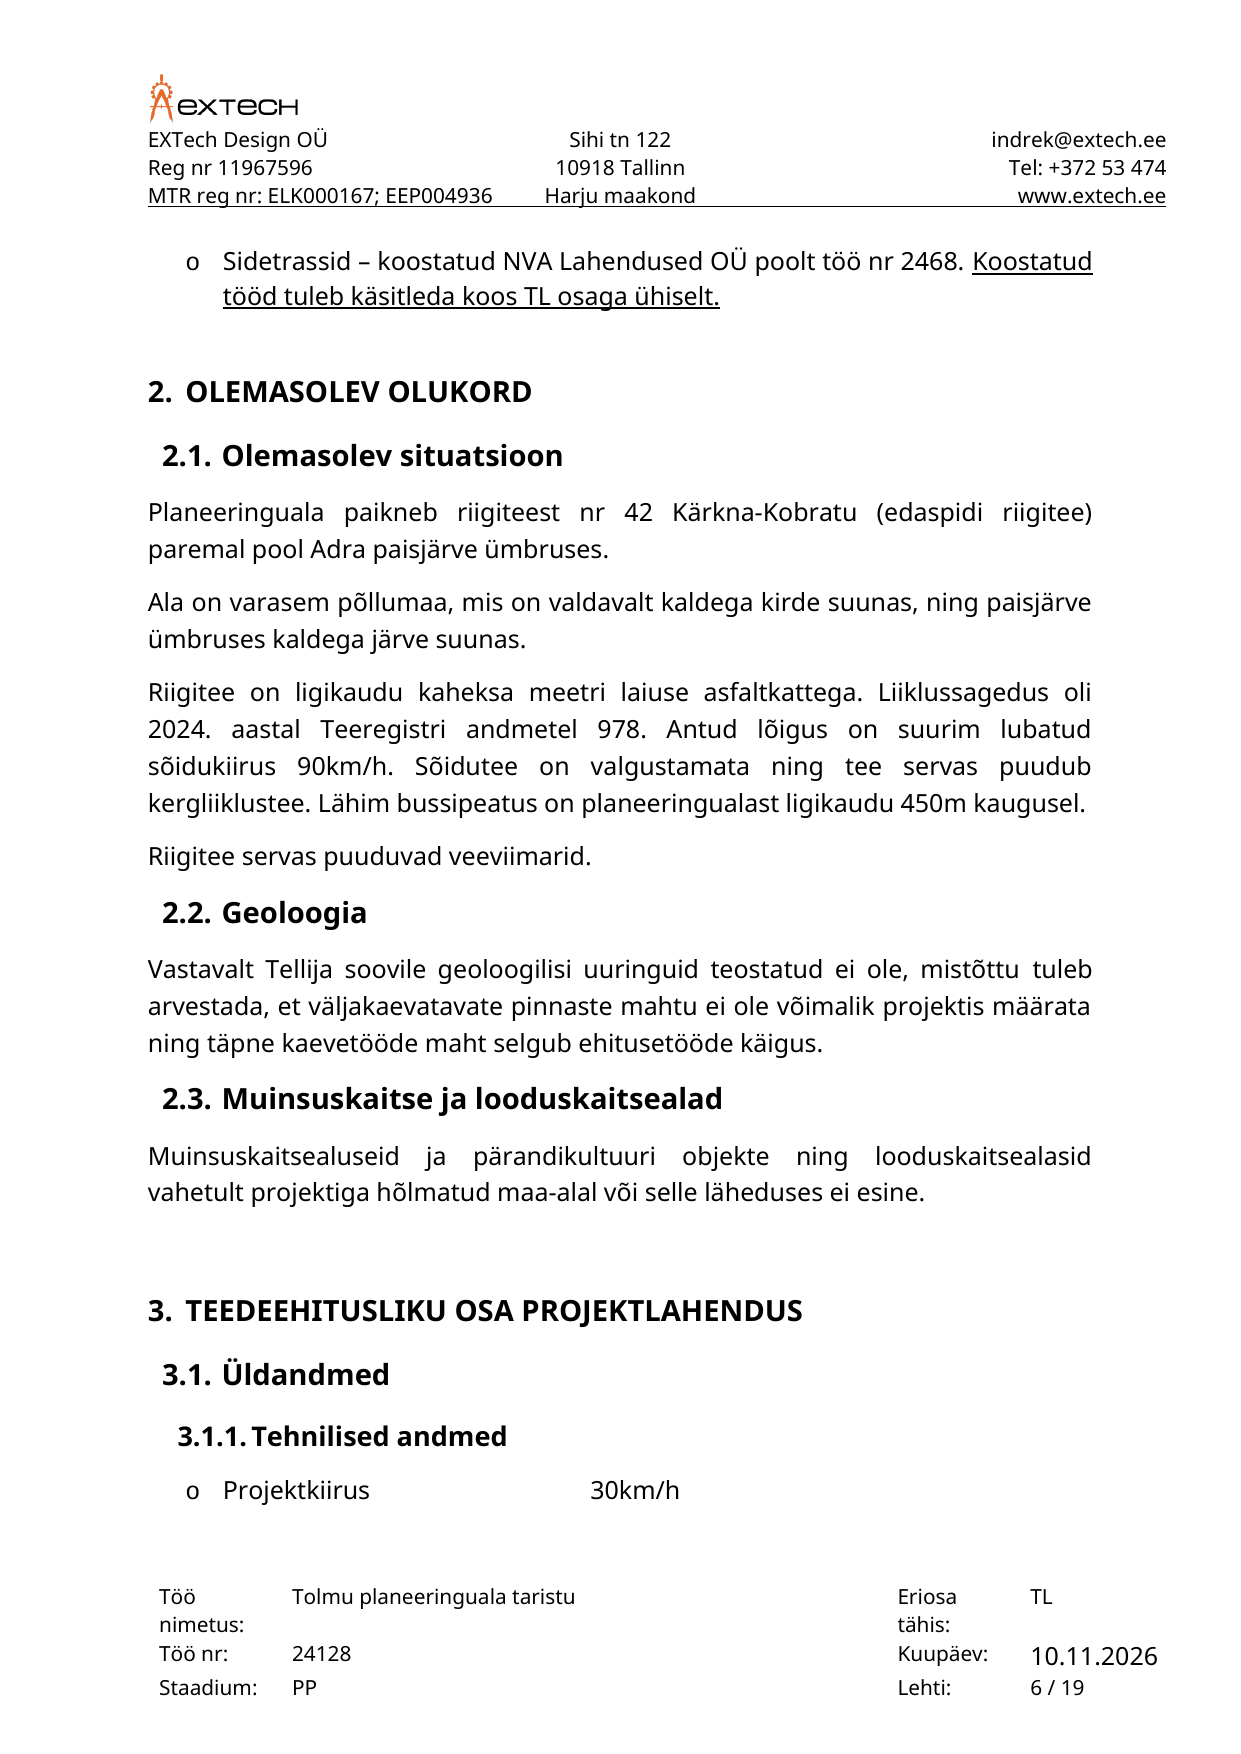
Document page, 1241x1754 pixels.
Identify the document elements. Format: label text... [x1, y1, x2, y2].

list Sidetrassid – koostatud NVA Lahendused OÜ poolt töö nr 2468. Koostatud tööd tuleb käsitleda koos TL osaga ühiselt. [185, 244, 1093, 312]
subtitle OLEMASOLEV OLUKORD [148, 371, 1093, 411]
subtitle TEEDEEHITUSLIKU OSA PROJEKTLAHENDUS [148, 1290, 1093, 1330]
text Riigitee on ligikaudu kaheksa meetri laiuse asfaltkattega. Liiklussagedus oli 2024. aastal Teeregistri andmetel 978. Antud lõigus on suurim lubatud sõidukiirus 90km/h. Sõidutee on valgustamata ning tee servas puudub kergliiklustee. Lähim bussipeatus on planeeringualast ligikaudu 450m kaugusel. [148, 675, 1093, 819]
text Muinsuskaitsealuseid ja pärandikultuuri objekte ning looduskaitsealasid vahetult projektiga hõlmatud maa-alal või selle läheduses ei esine. [148, 1138, 1093, 1209]
subtitle Geoloogia [162, 892, 1093, 932]
list Projektkiirus 30km/h [185, 1473, 1093, 1507]
subtitle Üldandmed [162, 1354, 1093, 1393]
subtitle Muinsuskaitse ja looduskaitsealad [162, 1079, 1093, 1118]
subtitle Olemasolev situatsioon [162, 435, 1093, 475]
text Riigitee servas puuduvad veeviimarid. [148, 839, 1093, 873]
subtitle Tehnilised andmed [177, 1417, 1093, 1454]
text Vastavalt Tellija soovile geoloogilisi uuringuid teostatud ei ole, mistõttu tuleb arvestada, et väljakaevatavate pinnaste mahtu ei ole võimalik projektis määrata ning täpne kaevetööde maht selgub ehitusetööde käigus. [148, 952, 1093, 1059]
text Ala on varasem põllumaa, mis on valdavalt kaldega kirde suunas, ning paisjärve ümbruses kaldega järve suunas. [148, 585, 1093, 656]
text Planeeringuala paikneb riigiteest nr 42 Kärkna-Kobratu (edaspidi riigitee) paremal pool Adra paisjärve ümbruses. [148, 494, 1093, 565]
picture [147, 73, 300, 125]
